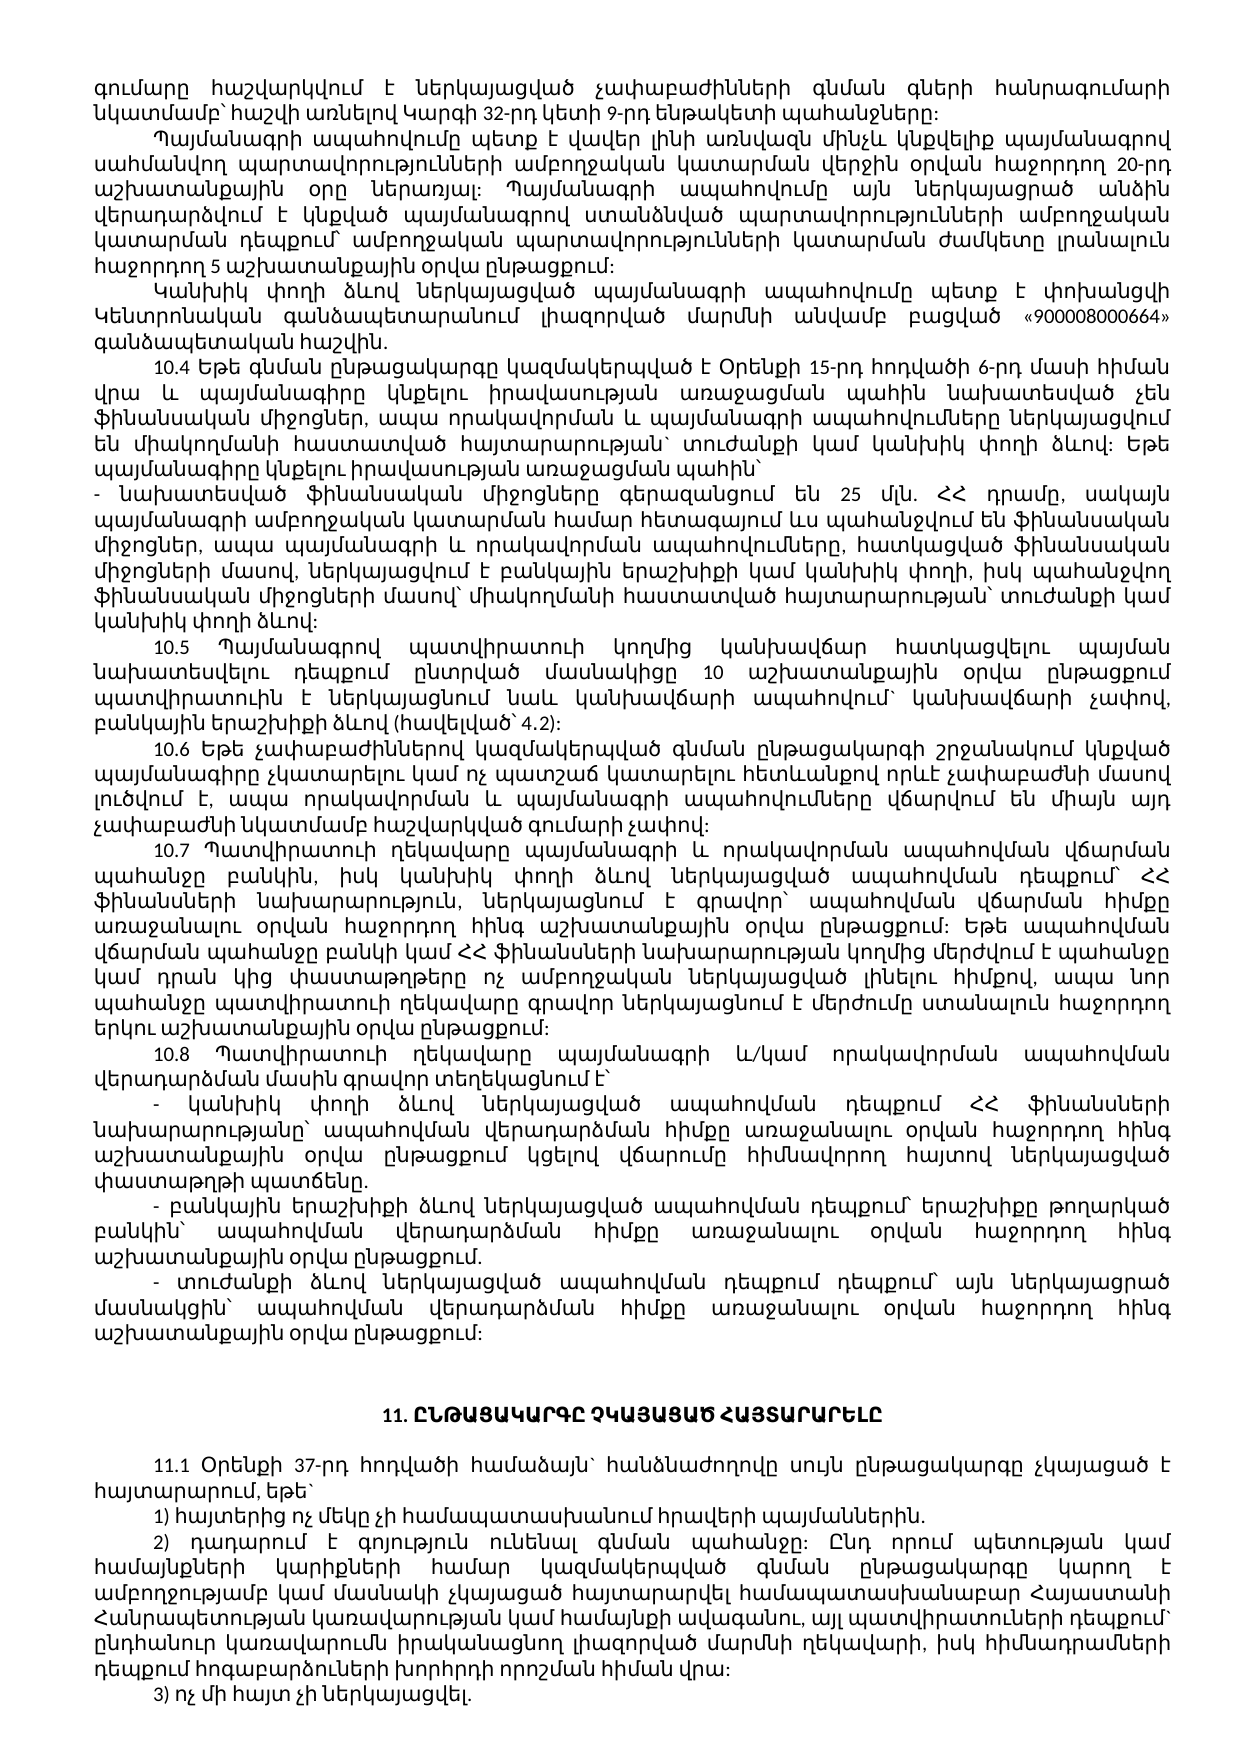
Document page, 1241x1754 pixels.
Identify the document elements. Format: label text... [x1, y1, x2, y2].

text 10.6 Եթե չափաբաժիններով կազմակերպված գնման ընթացակարգի շրջանակում կնքված պայմանագիրը չկատարելու կամ ոչ պատշաճ կատարելու հետևանքով որևէ չափաբաժնի մասով լուծվում է, ապա որակավորման և պայմանագրի ապահովումները վճարվում են միայն այդ չափաբաժնի նկատմամբ հաշվարկված գումարի չափով: [94, 736, 1171, 837]
text 11.1 Օրենքի 37-րդ հոդվածի համաձայն` հանձնաժողովը սույն ընթացակարգը չկայացած է հայտարարում, եթե` [94, 1453, 1171, 1503]
text - տուժանքի ձևով ներկայացված ապահովման դեպքում դեպքում՝ այն ներկայացրած մասնակցին՝ ապահովման վերադարձման հիմքը առաջանալու օրվան հաջորդող հինգ աշխատանքային օրվա ընթացքում: [94, 1269, 1171, 1346]
text - բանկային երաշխիքի ձևով ներկայացված ապահովման դեպքում՝ երաշխիքը թողարկած բանկին՝ ապահովման վերադարձման հիմքը առաջանալու օրվան հաջորդող հինգ աշխատանքային օրվա ընթացքում. [94, 1193, 1171, 1269]
text Եթե գնման ընթացակարգը կազմակերպված է չափաբաժիններով և մասնակիցը ընտրված մասնակից է ճանաչվում մեկից ավելի չափաբաժինների մասով ապա կարող է ներկայացնել՝ ինչպես յուրաքանչյուր չափաբաժնի համար առանձին, այնպես էլ մեկ պայմանագրի ապահովում` բոլոր չափաբաժինների համար: : Մեկ պայմանագրի ապահովում ներկայացվելու դեպքում դրա գումարը հաշվարկվում է ներկայացված չափաբաժինների գնման գների հանրագումարի նկատմամբ՝ հաշվի առնելով Կարգի 32-րդ կետի 9-րդ ենթակետի պահանջները: [94, 75, 1171, 126]
text 3) ոչ մի հայտ չի ներկայացվել. [94, 1681, 1171, 1707]
text 10.5 Պայմանագրով պատվիրատուի կողմից կանխավճար հատկացվելու պայման նախատեսվելու դեպքում ընտրված մասնակիցը 10 աշխատանքային օրվա ընթացքում պատվիրատուին է ներկայացնում նաև կանխավճարի ապահովում` կանխավճարի չափով, բանկային երաշխիքի ձևով (հավելված՝ 4․2): [94, 634, 1171, 736]
text 10.4 Եթե գնման ընթացակարգը կազմակերպված է Օրենքի 15-րդ հոդվածի 6-րդ մասի հիման վրա և պայմանագիրը կնքելու իրավասության առաջացման պահին նախատեսված չեն ֆինանսական միջոցներ, ապա որակավորման և պայմանագրի ապահովումները ներկայացվում են միակողմանի հաստատված հայտարարության` տուժանքի կամ կանխիկ փողի ձևով: Եթե պայմանագիրը կնքելու իրավասության առաջացման պահին՝ [94, 354, 1171, 482]
text 10.8 Պատվիրատուի ղեկավարը պայմանագրի և/կամ որակավորման ապահովման վերադարձման մասին գրավոր տեղեկացնում է՝ [94, 1041, 1171, 1092]
text 2) դադարում է գոյություն ունենալ գնման պահանջը: Ընդ որում պետության կամ համայնքների կարիքների համար կազմակերպված գնման ընթացակարգը կարող է ամբողջությամբ կամ մասնակի չկայացած հայտարարվել համապատասխանաբար Հայաստանի Հանրապետության կառավարության կամ համայնքի ավագանու, այլ պատվիրատուների դեպքում` ընդհանուր կառավարումն իրականացնող լիազորված մարմնի ղեկավարի, իսկ հիմնադրամների դեպքում հոգաբարձուների խորհրդի որոշման հիման վրա: [94, 1529, 1171, 1681]
text Կանխիկ փողի ձևով ներկայացված պայմանագրի ապահովումը պետք է փոխանցվի Կենտրոնական գանձապետարանում լիազորված մարմնի անվամբ բացված «900008000664» գանձապետական հաշվին. [94, 278, 1171, 354]
text 11. ԸՆԹԱՑԱԿԱՐԳԸ ՉԿԱՅԱՑԱԾ ՀԱՅՏԱՐԱՐԵԼԸ [94, 1402, 1171, 1427]
text - նախատեսված ֆինանսական միջոցները գերազանցում են 25 մլն. ՀՀ դրամը, սակայն պայմանագրի ամբողջական կատարման համար հետագայում ևս պահանջվում են ֆինանսական միջոցներ, ապա պայմանագրի և որակավորման ապահովումները, հատկացված ֆինանսական միջոցների մասով, ներկայացվում է բանկային երաշխիքի կամ կանխիկ փողի, իսկ պահանջվող ֆինանսական միջոցների մասով՝ միակողմանի հաստատված հայտարարության՝ տուժանքի կամ կանխիկ փողի ձևով: [94, 482, 1171, 634]
text 1) հայտերից ոչ մեկը չի համապատասխանում հրավերի պայմաններին. [94, 1503, 1171, 1529]
text 10.7 Պատվիրատուի ղեկավարը պայմանագրի և որակավորման ապահովման վճարման պահանջը բանկին, իսկ կանխիկ փողի ձևով ներկայացված ապահովման դեպքում՝ ՀՀ ֆինանսների նախարարություն, ներկայացնում է գրավոր՝ ապահովման վճարման հիմքը առաջանալու օրվան հաջորդող հինգ աշխատանքային օրվա ընթացքում: Եթե ապահովման վճարման պահանջը բանկի կամ ՀՀ ֆինանսների նախարարության կողմից մերժվում է պահանջը կամ դրան կից փաստաթղթերը ոչ ամբողջական ներկայացված լինելու հիմքով, ապա նոր պահանջը պատվիրատուի ղեկավարը գրավոր ներկայացնում է մերժումը ստանալուն հաջորդող երկու աշխատանքային օրվա ընթացքում: [94, 837, 1171, 1041]
text Պայմանագրի ապահովումը պետք է վավեր լինի առնվազն մինչև կնքվելիք պայմանագրով սահմանվող պարտավորությունների ամբողջական կատարման վերջին օրվան հաջորդող 20-րդ աշխատանքային օրը ներառյալ: Պայմանագրի ապահովումը այն ներկայացրած անձին վերադարձվում է կնքված պայմանագրով ստանձնված պարտավորությունների ամբողջական կատարման դեպքում՝ ամբողջական պարտավորությունների կատարման ժամկետը լրանալուն հաջորդող 5 աշխատանքային օրվա ընթացքում: [94, 126, 1171, 278]
text - կանխիկ փողի ձևով ներկայացված ապահովման դեպքում ՀՀ ֆինանսների նախարարությանը՝ ապահովման վերադարձման հիմքը առաջանալու օրվան հաջորդող հինգ աշխատանքային օրվա ընթացքում կցելով վճարումը հիմնավորող հայտով ներկայացված փաստաթղթի պատճենը. [94, 1092, 1171, 1193]
